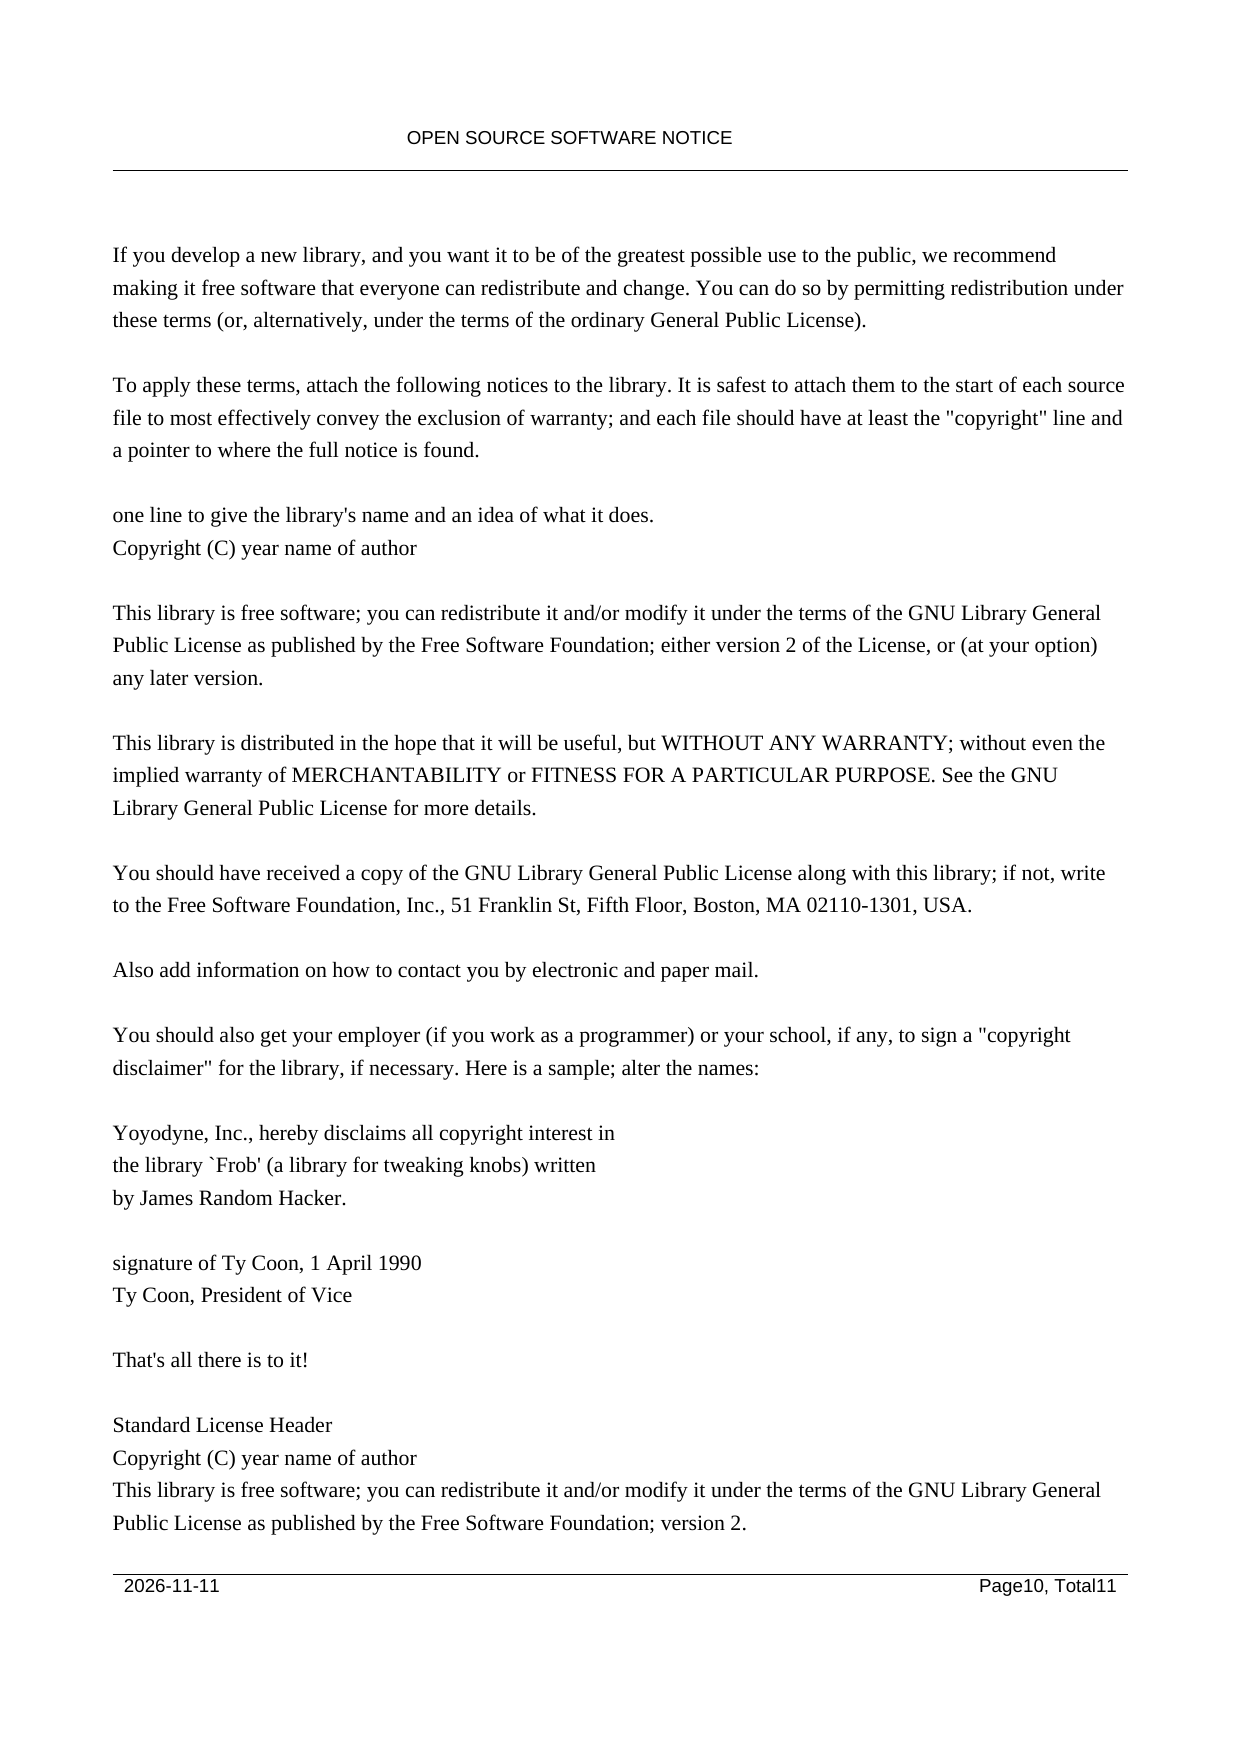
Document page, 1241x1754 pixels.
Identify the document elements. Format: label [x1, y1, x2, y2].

text [112, 206, 1128, 1539]
